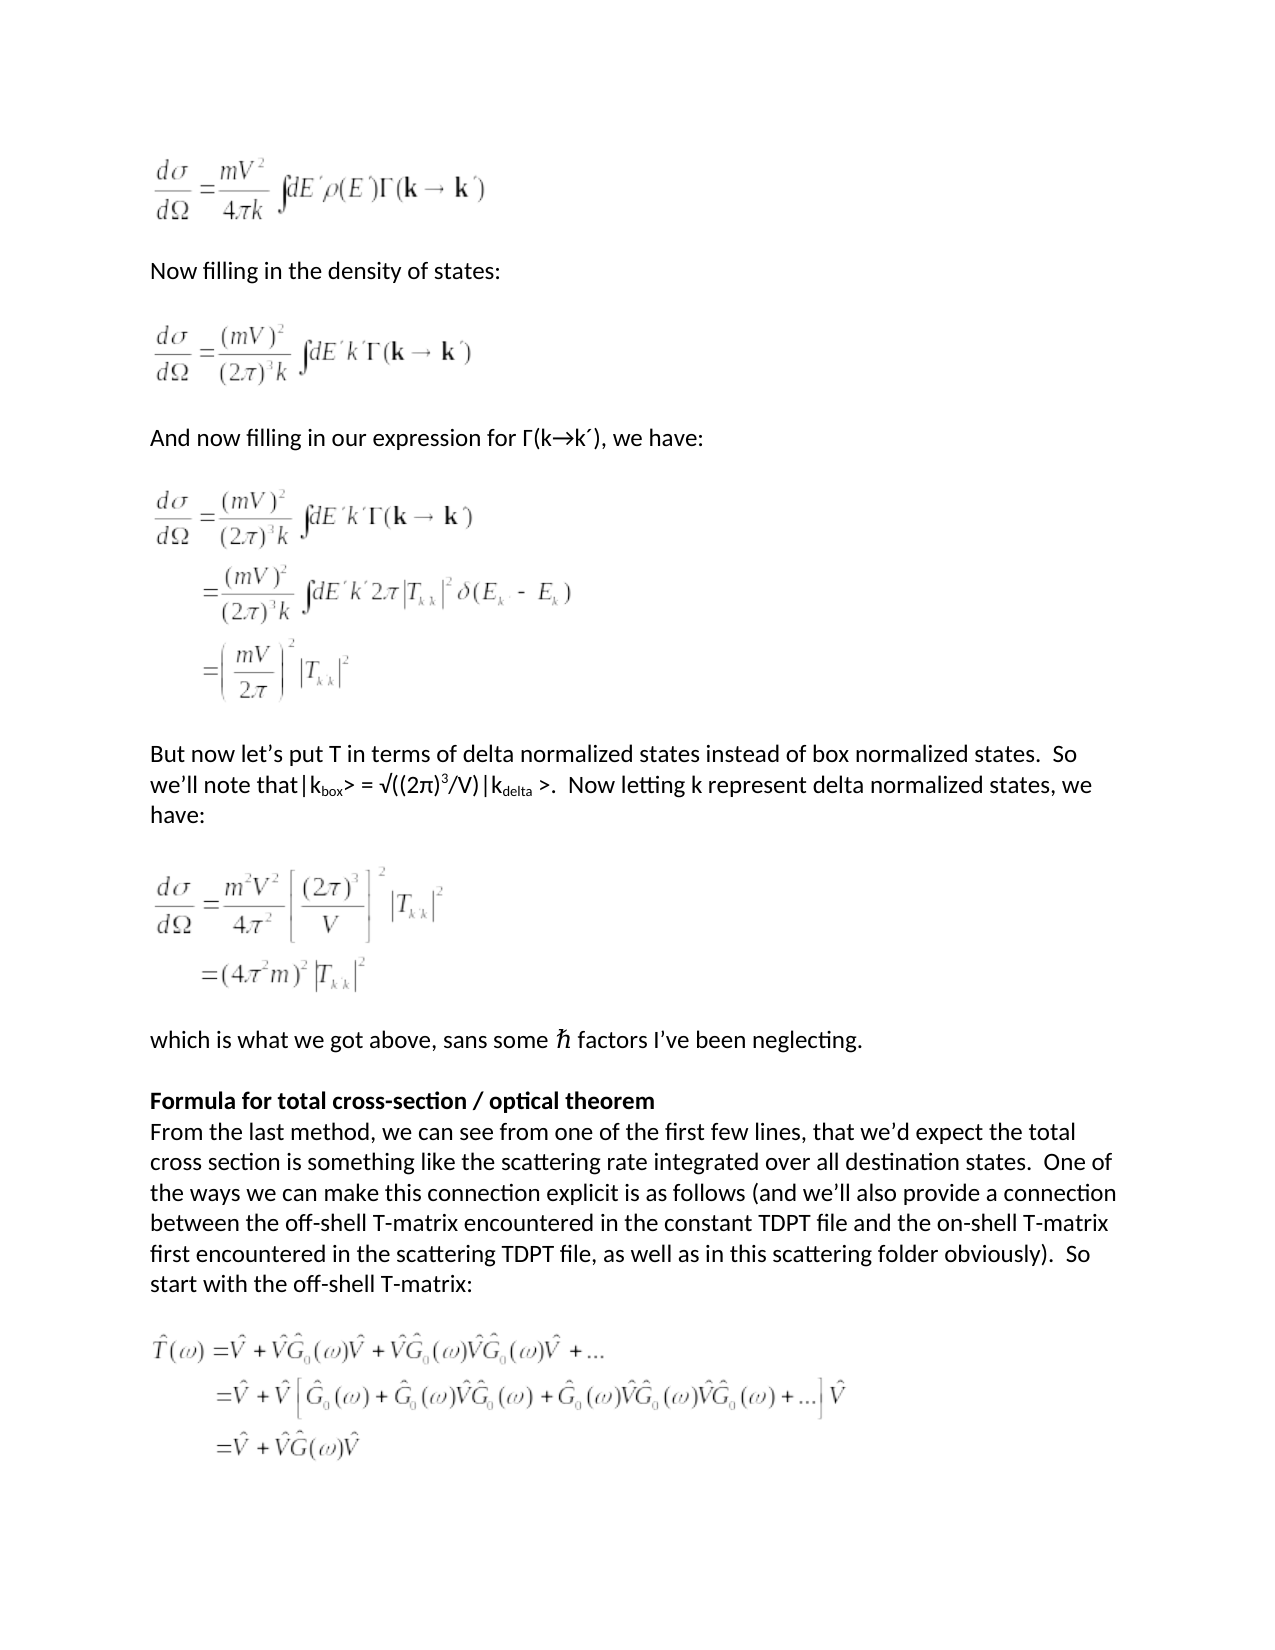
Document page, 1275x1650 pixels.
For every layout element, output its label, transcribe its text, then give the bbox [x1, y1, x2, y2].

text But now let’s put T in terms of delta normalized states instead of box normalized states. So we’ll note that|kbox> = √((2π)3/V)|kdelta >. Now letting k represent delta normalized states, we have: [150, 739, 1125, 830]
text And now filling in our expression for Γ(k→k´), we have: [150, 422, 1125, 453]
text Now filling in the density of states: [150, 256, 1125, 286]
text Formula for total cross-section / optical theorem [150, 1085, 1125, 1116]
text which is what we got above, sans some ℏ factors I’ve been neglecting. [150, 1023, 1125, 1054]
text From the last method, we can see from one of the first few lines, that we’d expect the total cross section is something like the scattering rate integrated over all destination states. One of the ways we can make this connection explicit is as follows (and we’ll also provide a connection between the off-shell T-matrix encountered in the constant TDPT file and the on-shell T-matrix first encountered in the scattering TDPT file, as well as in this scattering folder obviously). So start with the off-shell T-matrix: [150, 1116, 1125, 1299]
